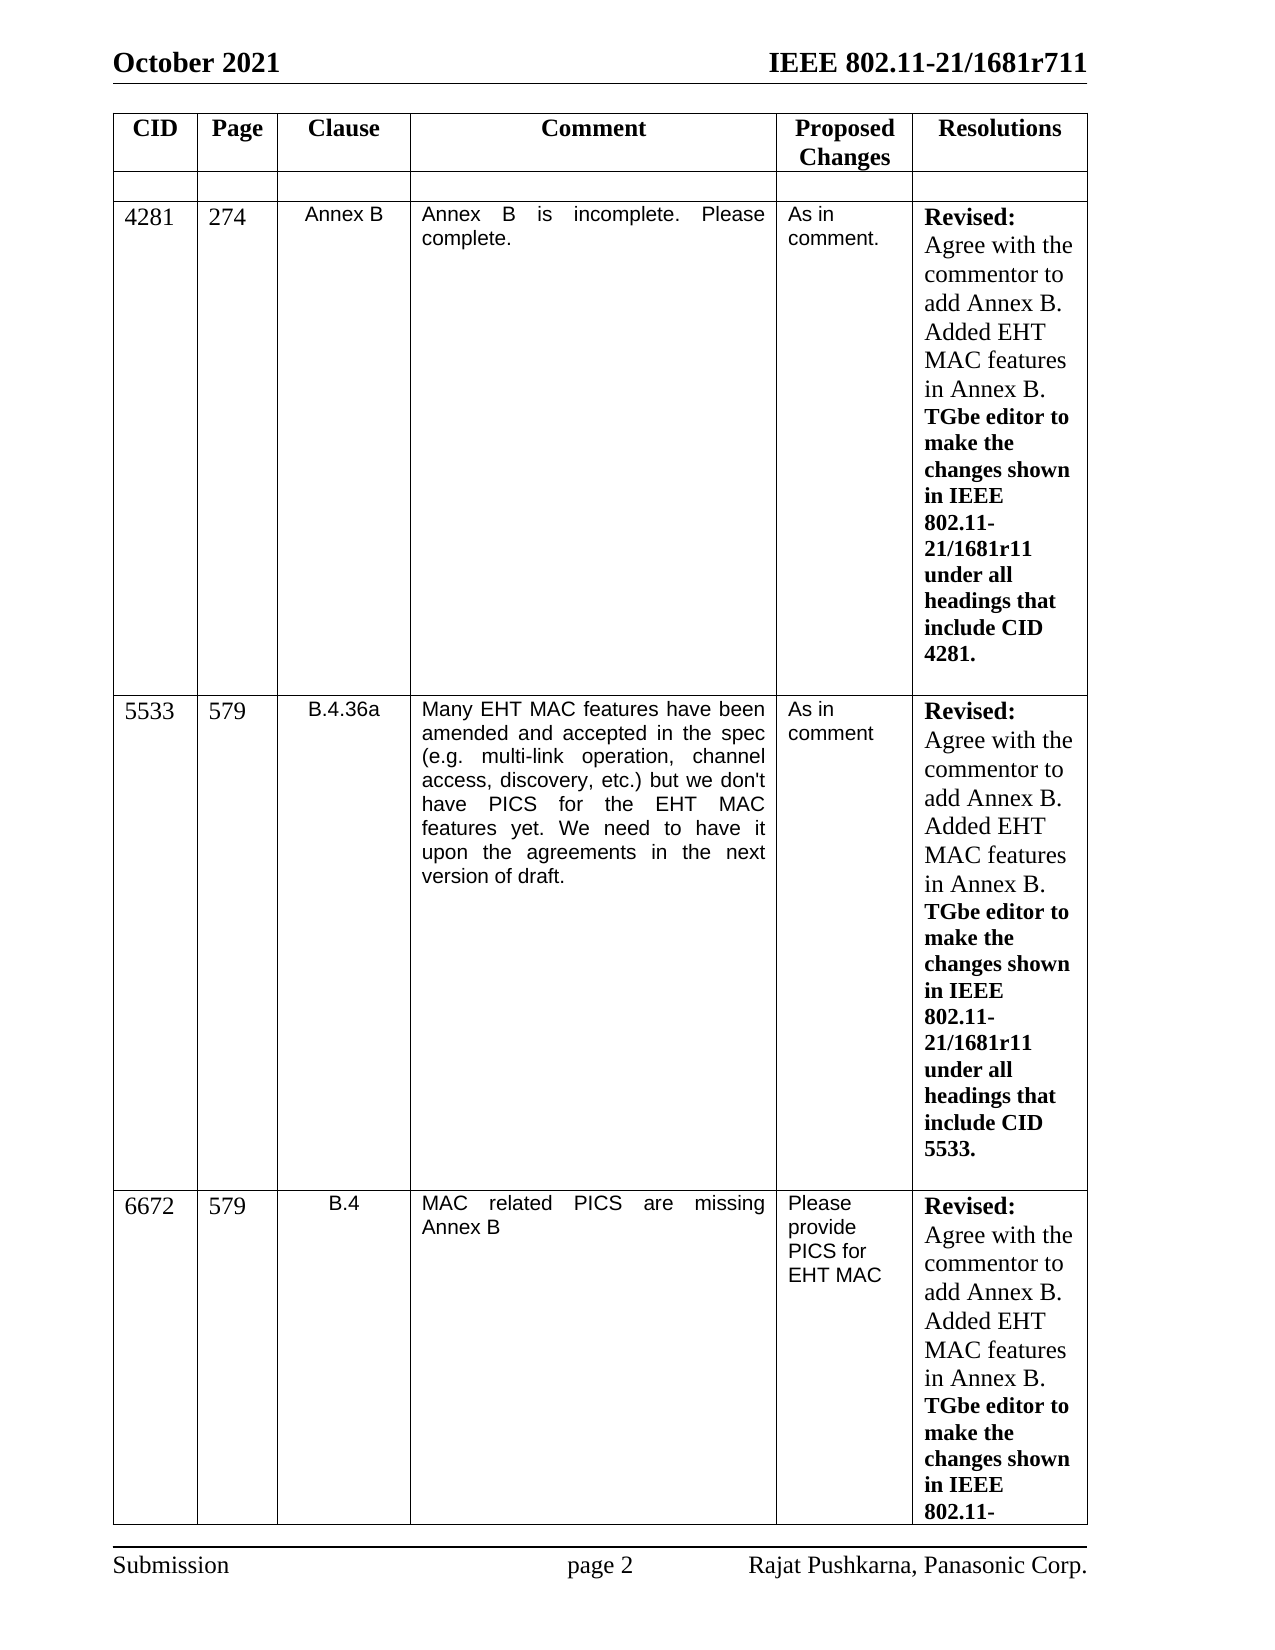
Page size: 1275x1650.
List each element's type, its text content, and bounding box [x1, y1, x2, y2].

table_cell B.4 [278, 1191, 410, 1524]
table_cell 579 [198, 696, 277, 1190]
table_cell [114, 172, 197, 201]
table_cell As in comment. [777, 202, 912, 695]
table_header Resolutions [913, 114, 1087, 171]
table_cell As in comment [777, 696, 912, 1190]
table_cell Many EHT MAC features have been amended and accepted in the spec (e.g. multi-link operation, channel access, discovery, etc.) but we don't have PICS for the EHT MAC features yet. We need to have it upon the agreements in the next version of draft. [411, 696, 776, 1190]
table_cell MAC related PICS are missing Annex B [411, 1191, 776, 1524]
table_cell Revised: Agree with the commentor to add Annex B. Added EHT MAC features in Annex B. TGbe editor to make the changes shown in IEEE 802.11-21/1681r11 under all headings that include CID 4281. [913, 202, 1087, 695]
table_cell Please provide PICS for EHT MAC [777, 1191, 912, 1524]
table_cell [411, 172, 776, 201]
table_header Comment [411, 114, 776, 171]
table_cell B.4.36a [278, 696, 410, 1190]
table_cell Annex B is incomplete. Please complete. [411, 202, 776, 695]
table_cell Annex B [278, 202, 410, 695]
table_header Page [198, 114, 277, 171]
table_header Proposed Changes [777, 114, 912, 171]
table_cell 5533 [114, 696, 197, 1190]
table_cell Revised: Agree with the commentor to add Annex B. Added EHT MAC features in Annex B. TGbe editor to make the changes shown in IEEE 802.11-21/1681r11 under all headings that include CID 5533. [913, 696, 1087, 1190]
table_cell [198, 172, 277, 201]
table_cell 274 [198, 202, 277, 695]
table_cell 4281 [114, 202, 197, 695]
table_cell [913, 172, 1087, 201]
table_header Clause [278, 114, 410, 171]
table_cell [278, 172, 410, 201]
table_header CID [114, 114, 197, 171]
table_cell [777, 172, 912, 201]
table_cell 6672 [114, 1191, 197, 1524]
table_cell 579 [198, 1191, 277, 1524]
